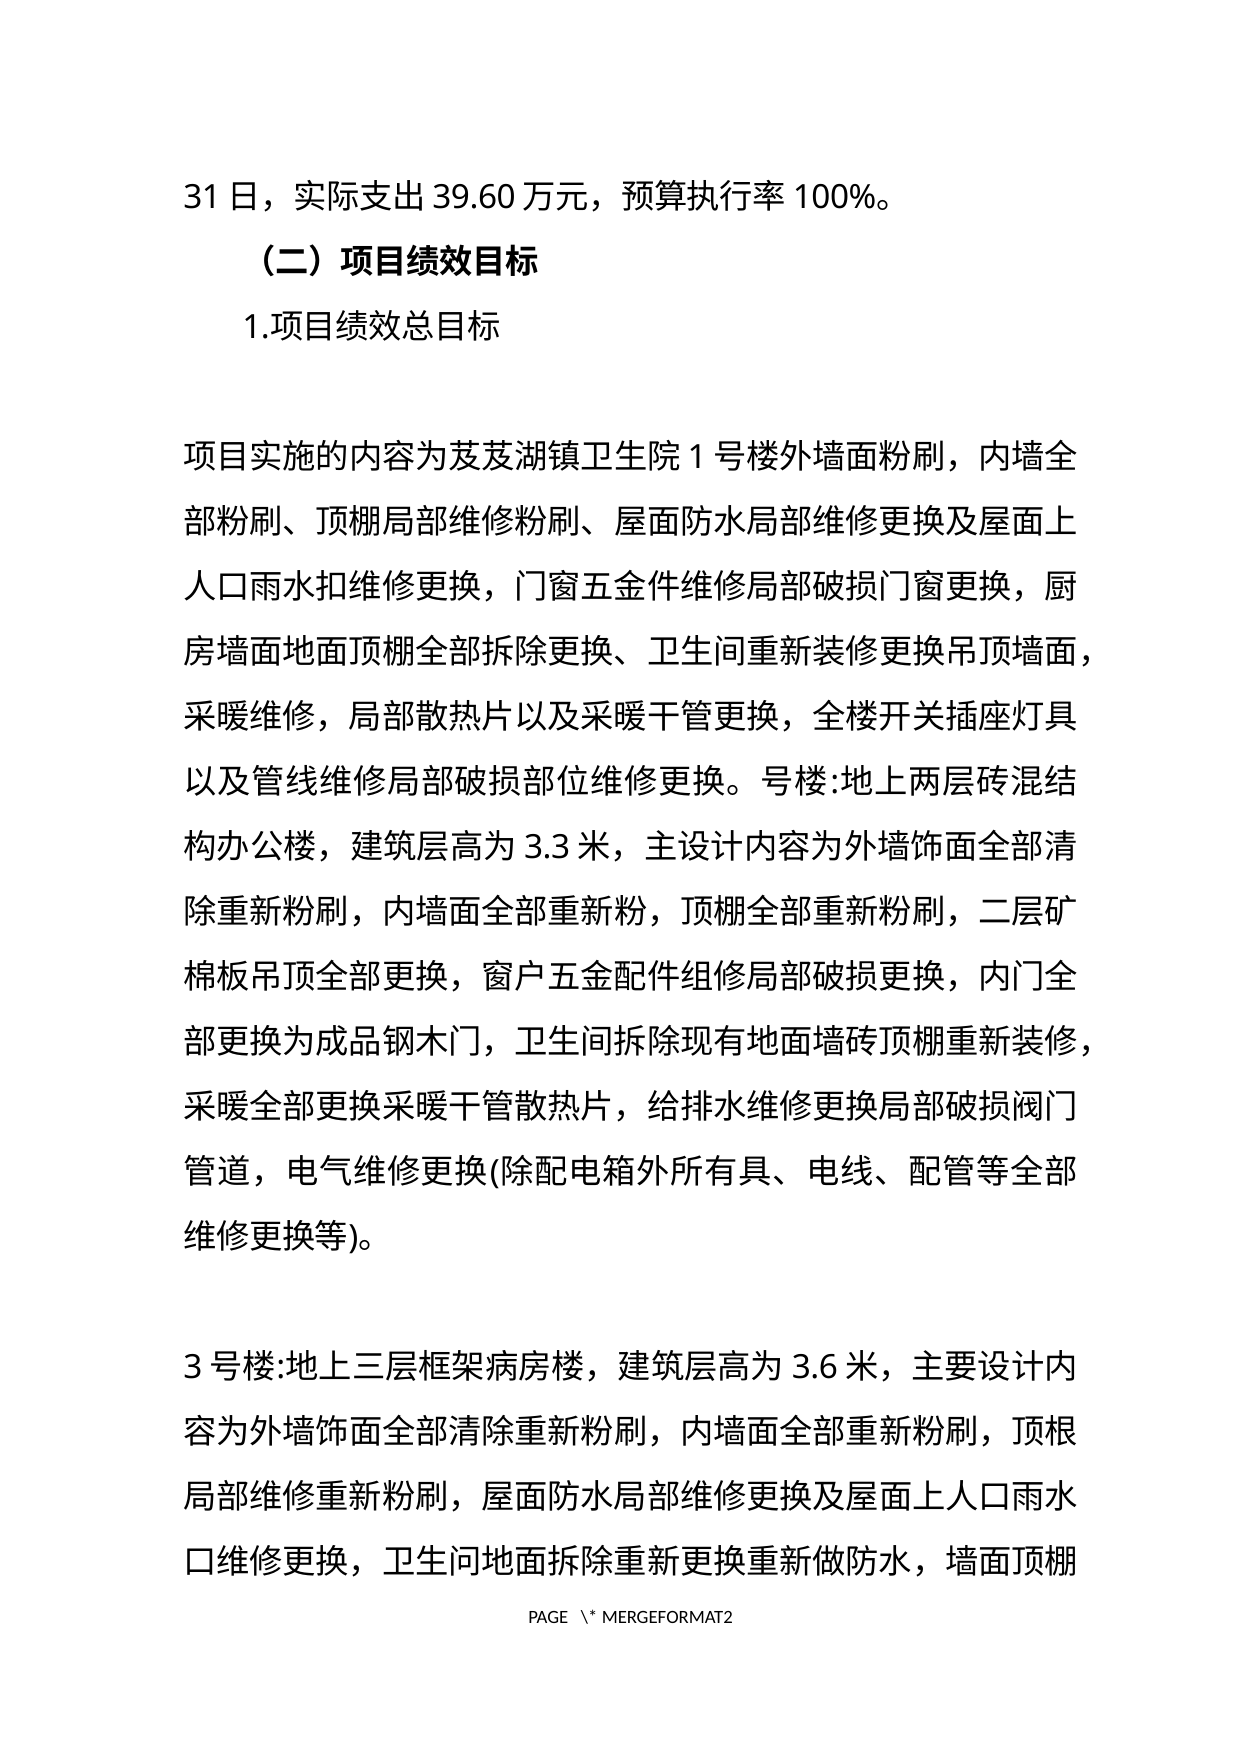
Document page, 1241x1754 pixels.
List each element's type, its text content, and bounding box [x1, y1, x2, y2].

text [183, 162, 1078, 227]
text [183, 292, 1078, 1592]
text （二）项目绩效目标 [183, 227, 1078, 292]
